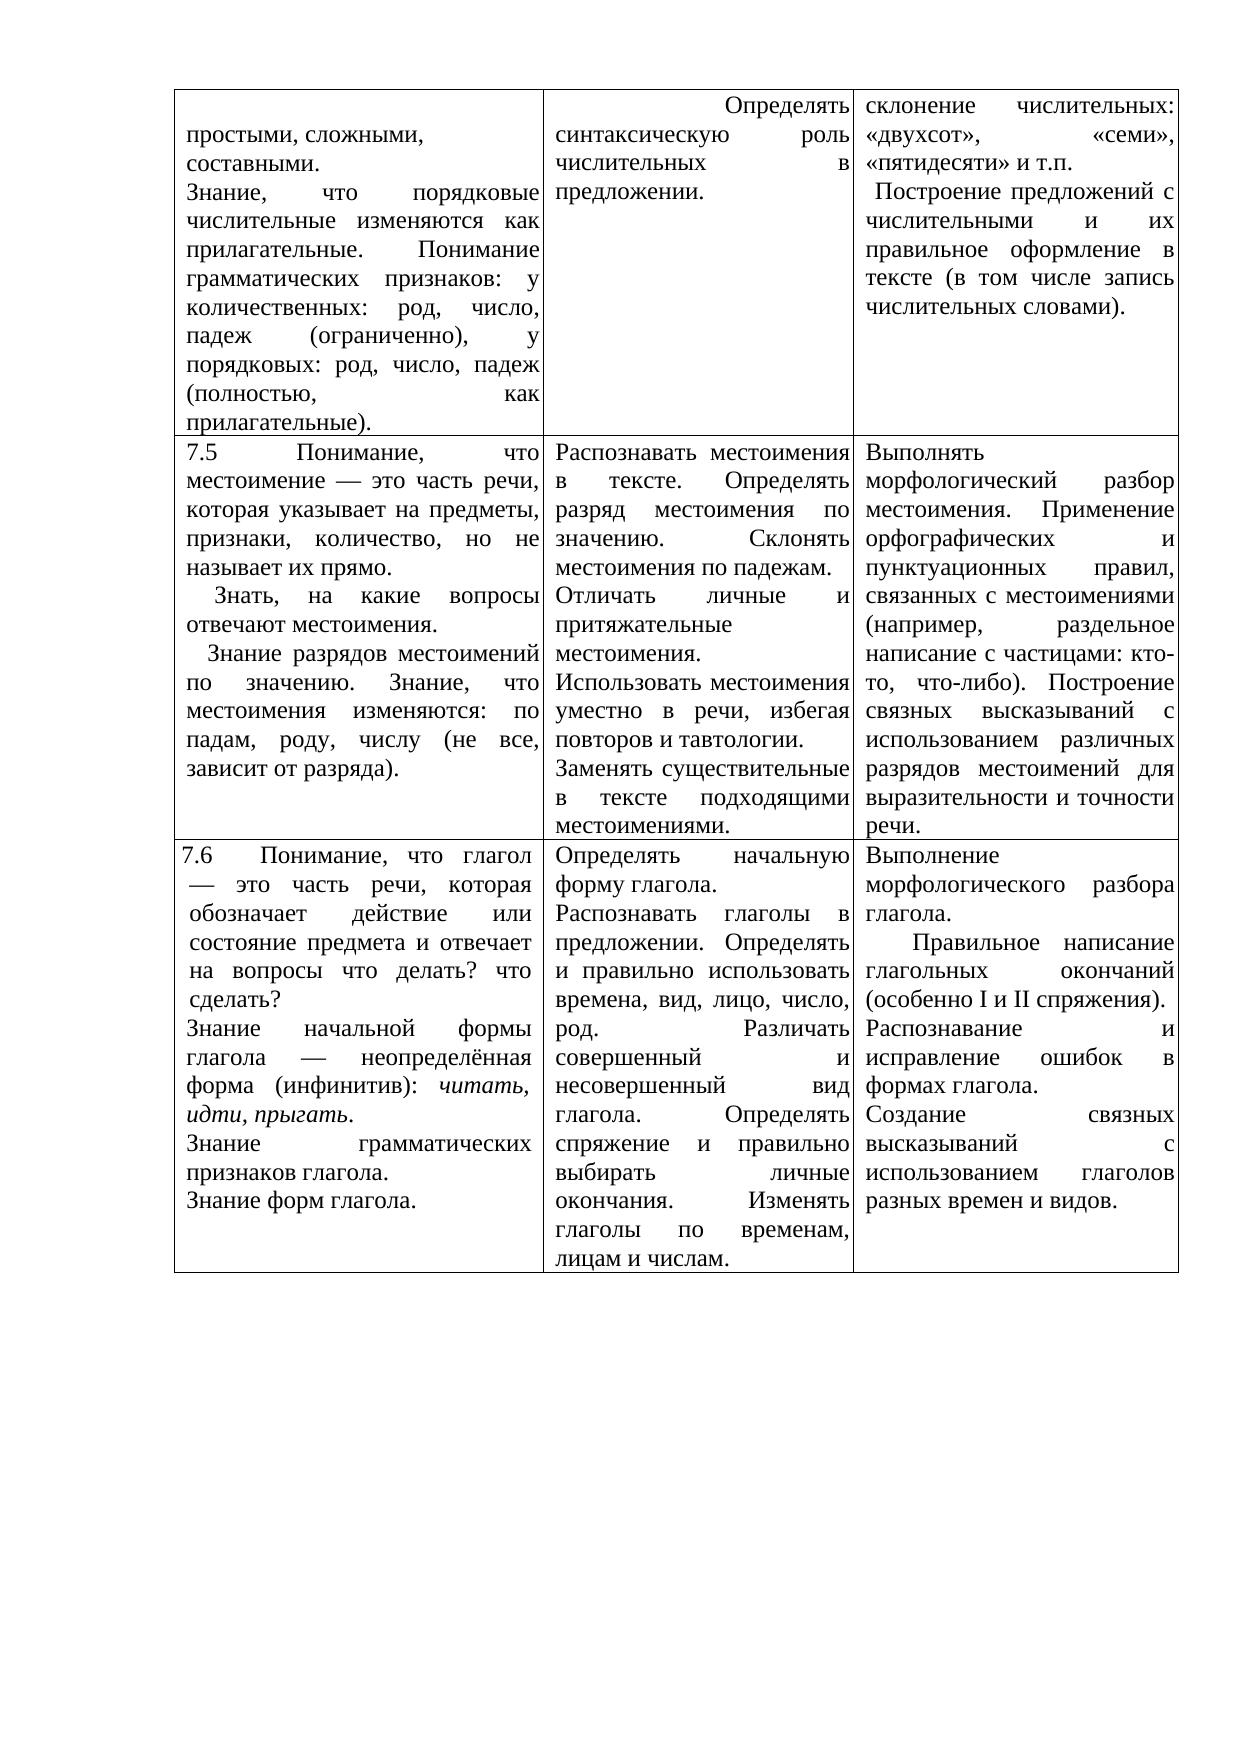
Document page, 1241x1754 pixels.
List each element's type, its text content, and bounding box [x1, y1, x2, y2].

table_cell Выполнение морфологического разбора глагола. Правильное написание глагольных окончаний (особенно I и II спряжения). Распознавание и исправление ошибок в формах глагола. Создание связных высказываний с использованием глаголов разных времен и видов. [854, 840, 1178, 1272]
table_cell Определять начальную форму глагола. Распознавать глаголы в предложении. Определять и правильно использовать времена, вид, лицо, число, род. Различать совершенный и несовершенный вид глагола. Определять спряжение и правильно выбирать личные окончания. Изменять глаголы по временам, лицам и числам. [544, 840, 853, 1272]
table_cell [175, 90, 543, 435]
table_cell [854, 90, 1178, 435]
table_cell Понимание, что глагол — это часть речи, которая обозначает действие или состояние предмета и отвечает на вопросы что делать? что сделать? Знание начальной формы глагола — неопределённая форма (инфинитив): читать, идти, прыгать. Знание грамматических признаков глагола. Знание форм глагола. [175, 840, 543, 1272]
table_cell 7.5 Понимание, что местоимение — это часть речи, которая указывает на предметы, признаки, количество, но не называет их прямо. Знать, на какие вопросы отвечают местоимения. Знание разрядов местоимений по значению. Знание, что местоимения изменяются: по падам, роду, числу (не все, зависит от разряда). [175, 436, 543, 839]
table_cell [544, 90, 853, 435]
table_cell Выполнять морфологический разбор местоимения. Применение орфографических и пунктуационных правил, связанных с местоимениями (например, раздельное написание с частицами: кто-то, что-либо). Построение связных высказываний с использованием различных разрядов местоимений для выразительности и точности речи. [854, 436, 1178, 839]
table_cell Распознавать местоимения в тексте. Определять разряд местоимения по значению. Склонять местоимения по падежам. Отличать личные и притяжательные местоимения. Использовать местоимения уместно в речи, избегая повторов и тавтологии. Заменять существительные в тексте подходящими местоимениями. [544, 436, 853, 839]
